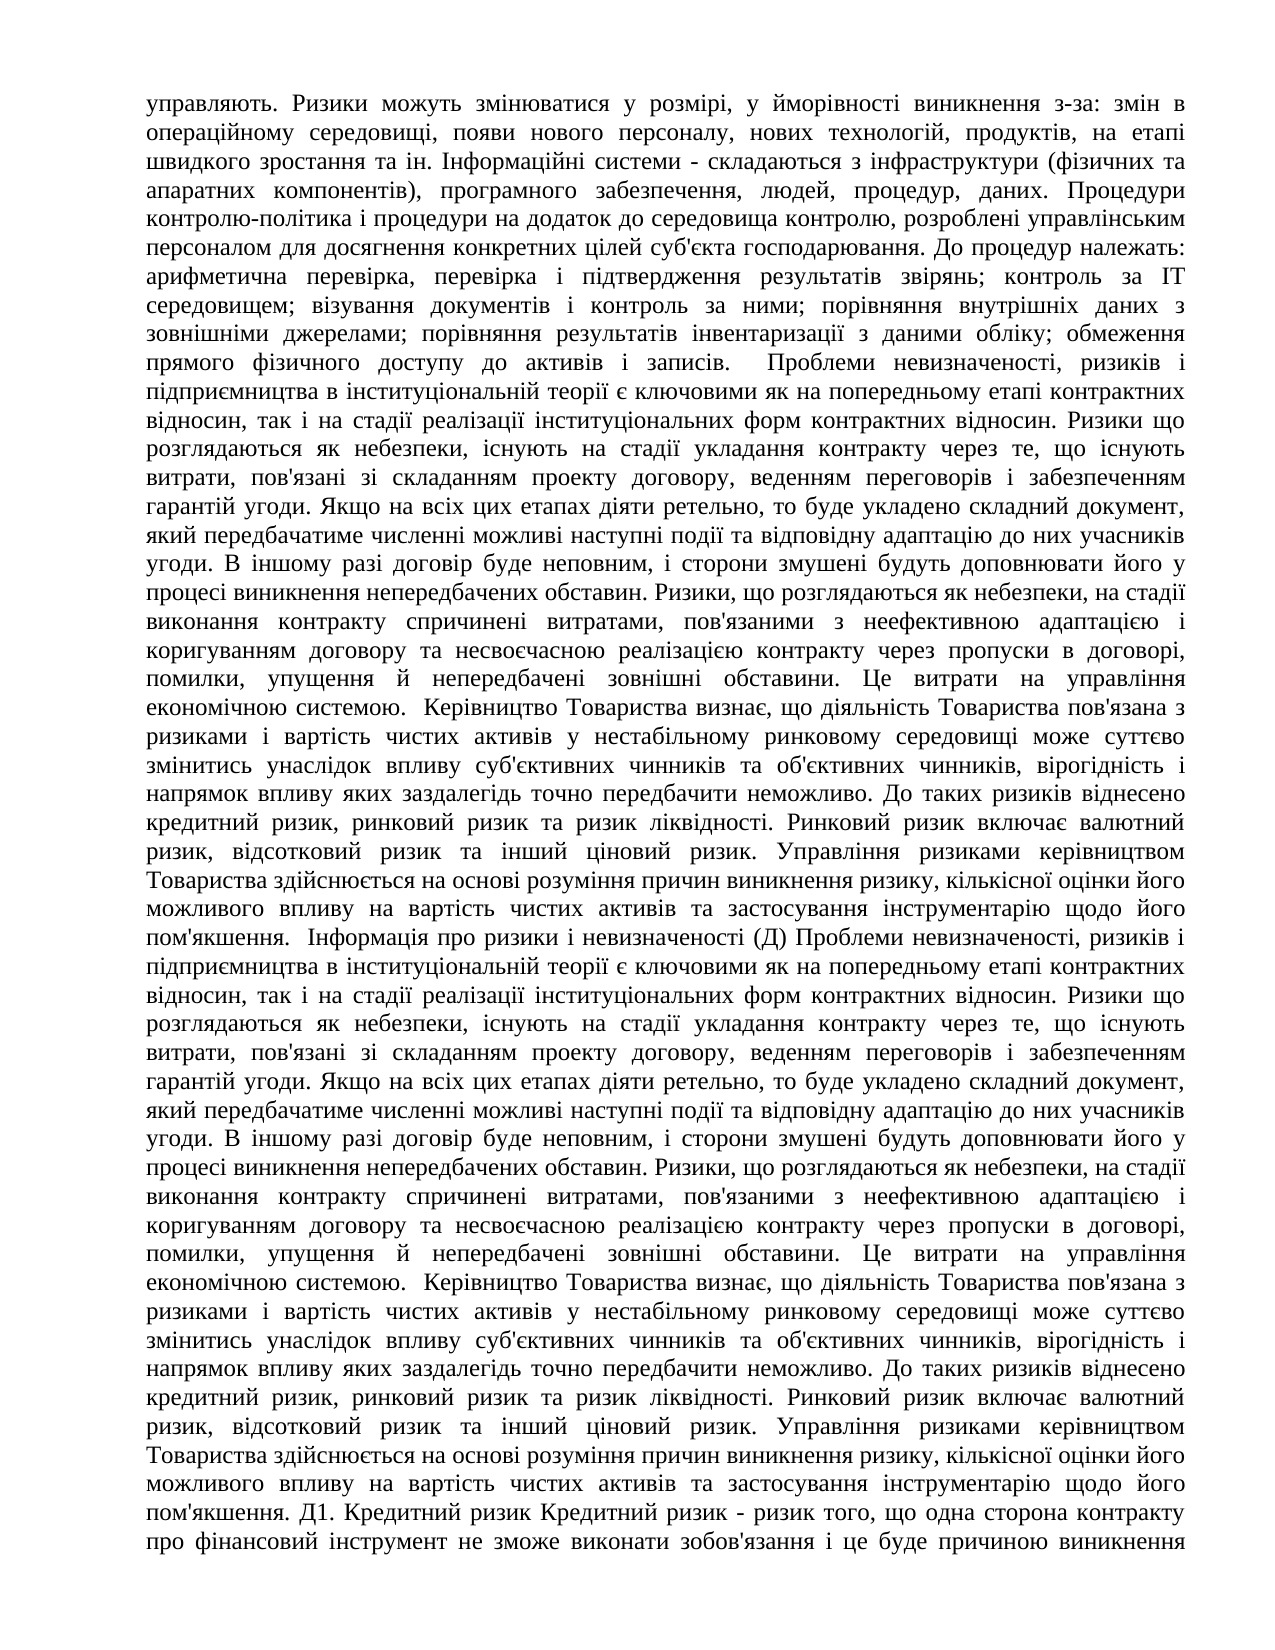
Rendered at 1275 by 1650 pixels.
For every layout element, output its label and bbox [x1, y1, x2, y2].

text [146, 88, 1186, 1555]
